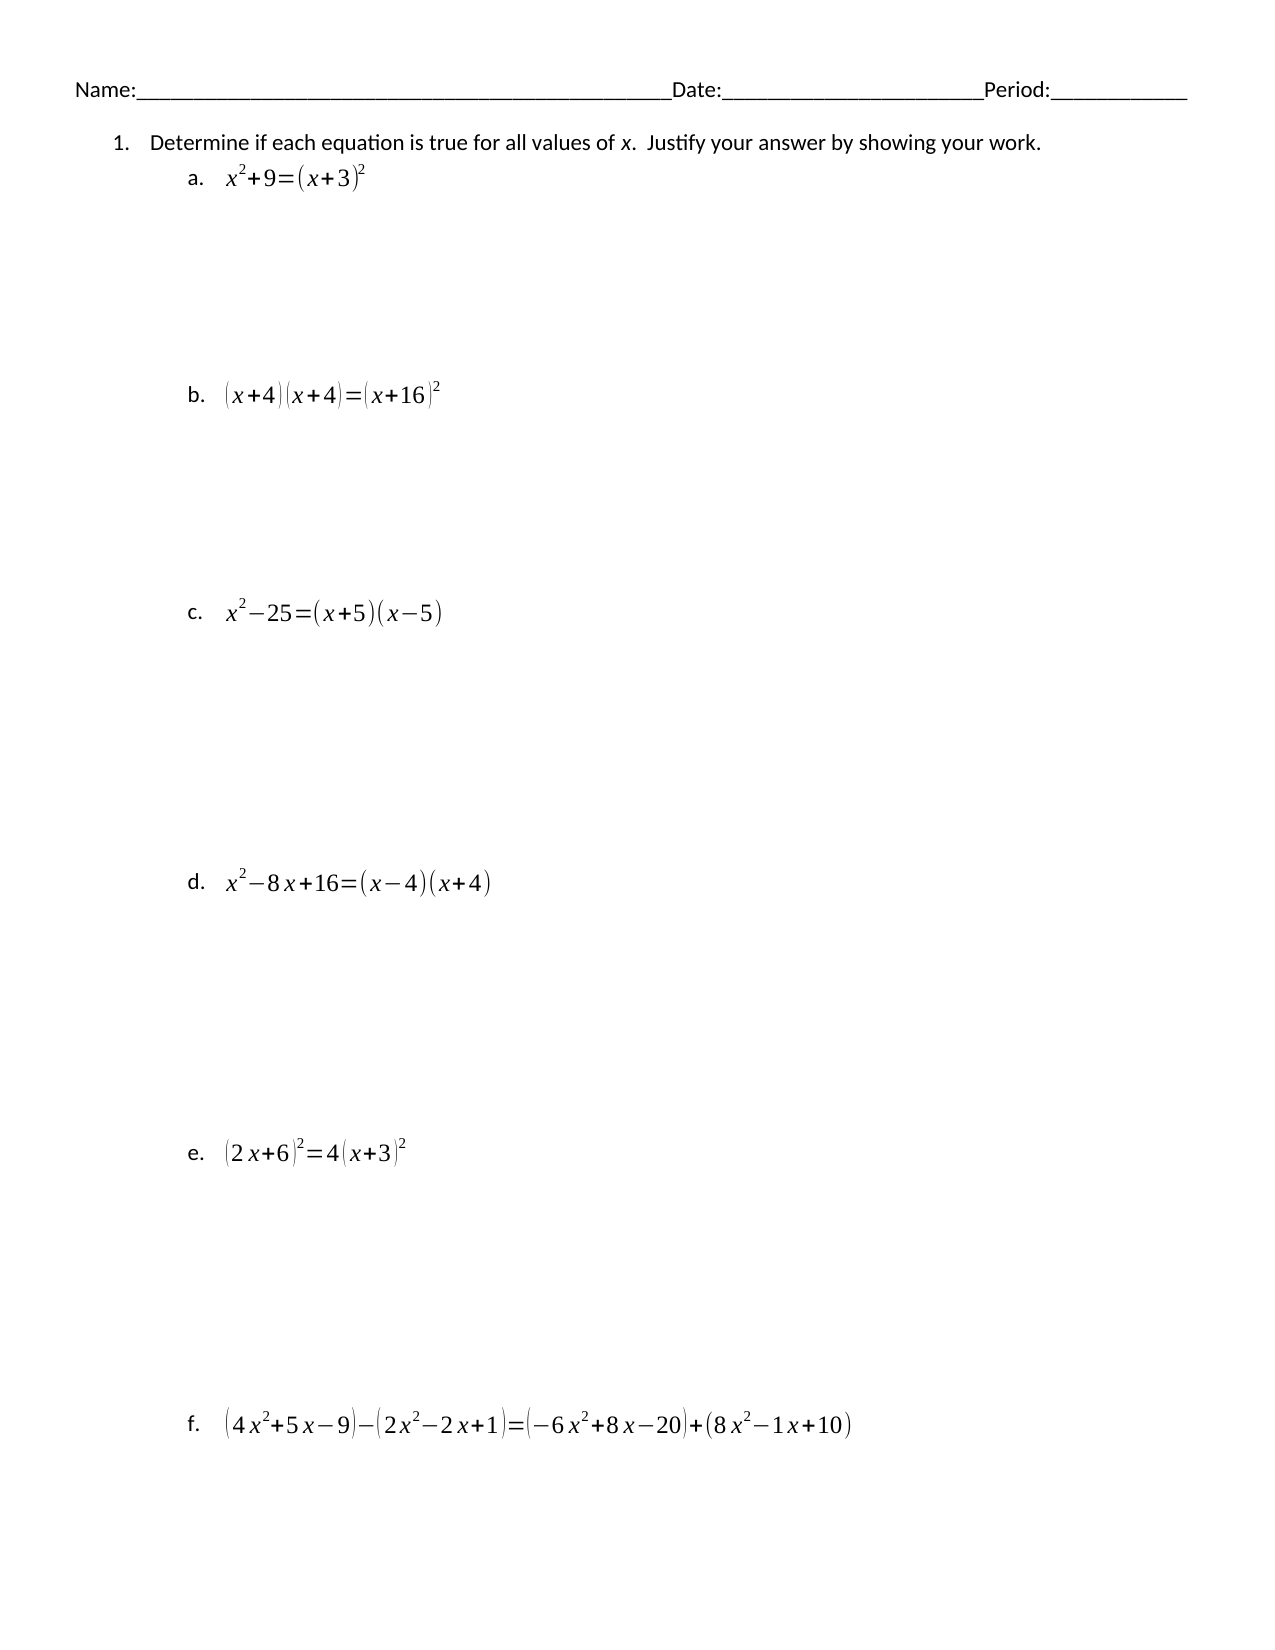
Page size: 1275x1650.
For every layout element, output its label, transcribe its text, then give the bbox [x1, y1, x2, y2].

text Name:_______________________________________________Date:_______________________Period:____________ [75, 75, 1200, 103]
list Determine if each equation is true for all values of x. Justify your answer by showing your work. [112, 128, 1200, 156]
